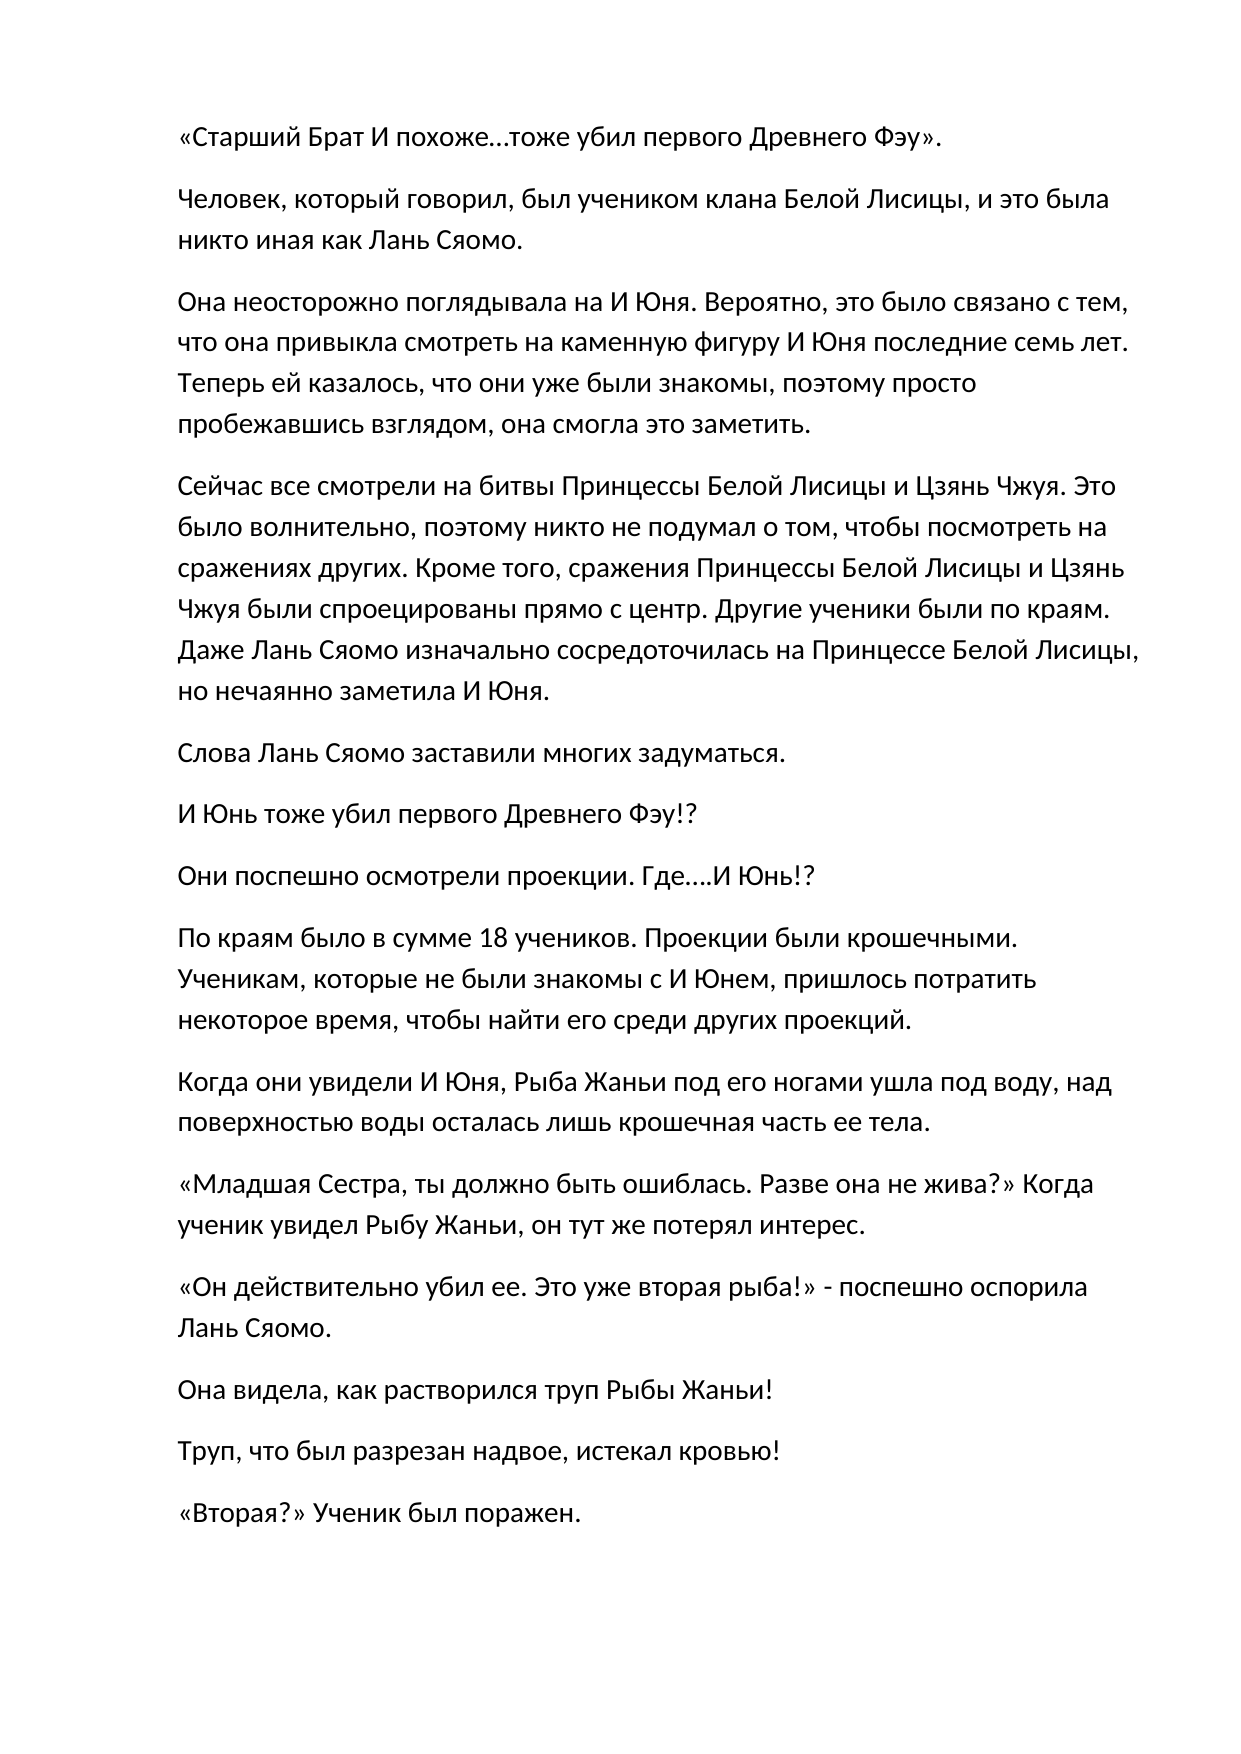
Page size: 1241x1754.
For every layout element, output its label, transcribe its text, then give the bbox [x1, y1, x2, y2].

text Слова Лань Сяомо заставили многих задуматься. [177, 734, 1152, 769]
text «Младшая Сестра, ты должно быть ошиблась. Разве она не жива?» Когда ученик увидел Рыбу Жаньи, он тут же потерял интерес. [177, 1165, 1152, 1242]
text По краям было в сумме 18 учеников. Проекции были крошечными. Ученикам, которые не были знакомы с И Юнем, пришлось потратить некоторое время, чтобы найти его среди других проекций. [177, 919, 1152, 1036]
text Когда они увидели И Юня, Рыба Жаньи под его ногами ушла под воду, над поверхностью воды осталась лишь крошечная часть ее тела. [177, 1063, 1152, 1139]
text Они поспешно осмотрели проекции. Где….И Юнь!? [177, 857, 1152, 893]
text Человек, который говорил, был учеником клана Белой Лисицы, и это была никто иная как Лань Сяомо. [177, 180, 1152, 256]
text «Старший Брат И похоже…тоже убил первого Древнего Фэу». [177, 118, 1152, 154]
text И Юнь тоже убил первого Древнего Фэу!? [177, 795, 1152, 831]
text «Он действительно убил ее. Это уже вторая рыба!» - поспешно оспорила Лань Сяомо. [177, 1268, 1152, 1344]
text Труп, что был разрезан надвое, истекал кровью! [177, 1432, 1152, 1468]
text «Вторая?» Ученик был поражен. [177, 1494, 1152, 1530]
text Сейчас все смотрели на битвы Принцессы Белой Лисицы и Цзянь Чжуя. Это было волнительно, поэтому никто не подумал о том, чтобы посмотреть на сражениях других. Кроме того, сражения Принцессы Белой Лисицы и Цзянь Чжуя были спроецированы прямо с центр. Другие ученики были по краям. Даже Лань Сяомо изначально сосредоточилась на Принцессе Белой Лисицы, но нечаянно заметила И Юня. [177, 467, 1152, 707]
text Она видела, как растворился труп Рыбы Жаньи! [177, 1371, 1152, 1406]
text Она неосторожно поглядывала на И Юня. Вероятно, это было связано с тем, что она привыкла смотреть на каменную фигуру И Юня последние семь лет. Теперь ей казалось, что они уже были знакомы, поэтому просто пробежавшись взглядом, она смогла это заметить. [177, 283, 1152, 441]
